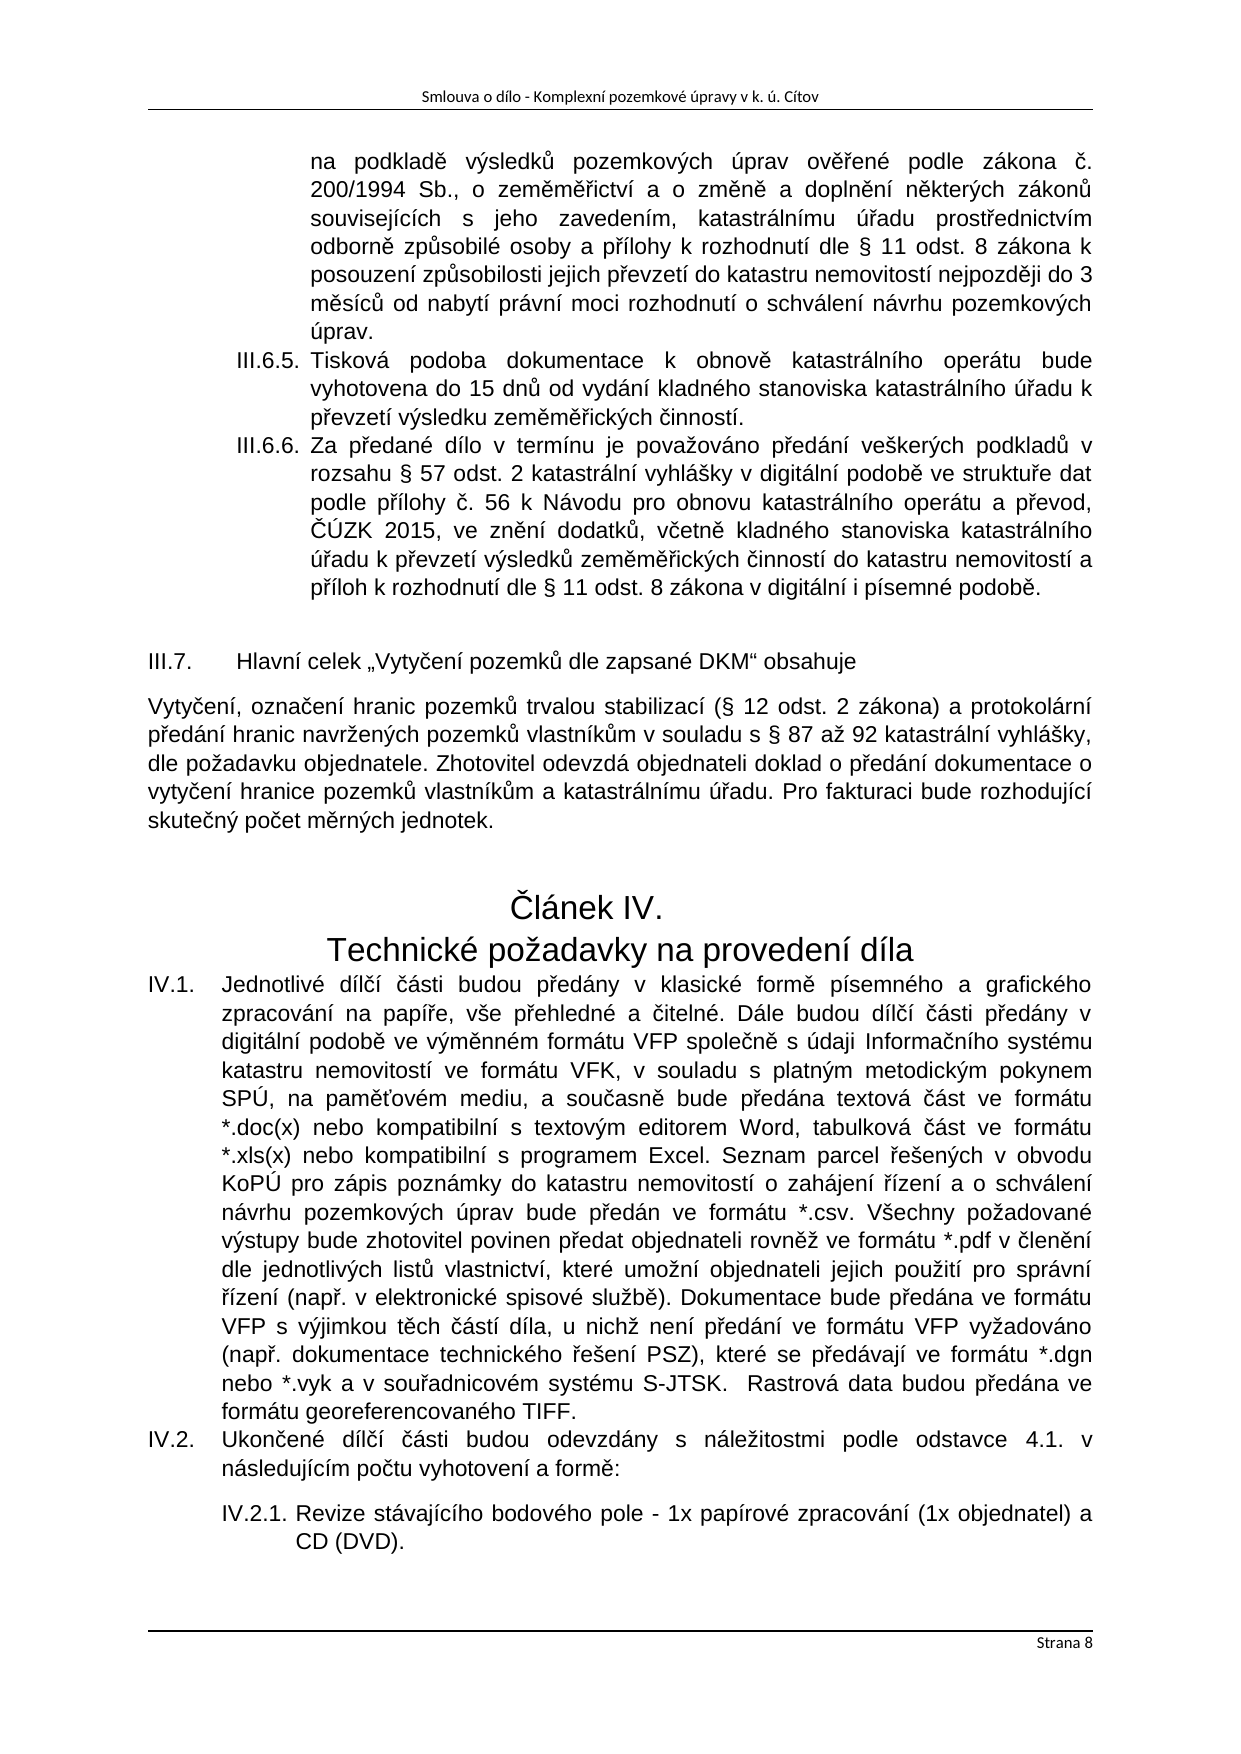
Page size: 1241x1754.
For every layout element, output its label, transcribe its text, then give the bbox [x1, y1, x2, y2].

text Revize stávajícího bodového pole - 1x papírové zpracování (1x objednatel) a CD (DVD). [221, 1500, 1093, 1555]
list Jednotlivé dílčí části budou předány v klasické formě písemného a grafického zpracování na papíře, vše přehledné a čitelné. Dále budou dílčí části předány v digitální podobě ve výměnném formátu VFP společně s údaji Informačního systému katastru nemovitostí ve formátu VFK, v souladu s platným metodickým pokynem SPÚ, na paměťovém mediu, a současně bude předána textová část ve formátu *.doc(x) nebo kompatibilní s textovým editorem Word, tabulková část ve formátu *.xls(x) nebo kompatibilní s programem Excel. Seznam parcel řešených v obvodu KoPÚ pro zápis poznámky do katastru nemovitostí o zahájení řízení a o schválení návrhu pozemkových úprav bude předán ve formátu *.csv. Všechny požadované výstupy bude zhotovitel povinen předat objednateli rovněž ve formátu *.pdf v členění dle jednotlivých listů vlastnictví, které umožní objednateli jejich použití pro správní řízení (např. v elektronické spisové službě). Dokumentace bude předána ve formátu VFP s výjimkou těch částí díla, u nichž není předání ve formátu VFP vyžadováno (např. dokumentace technického řešení PSZ), které se předávají ve formátu *.dgn nebo *.vyk a v souřadnicovém systému S-JTSK. Rastrová data budou předána ve formátu georeferencovaného TIFF. [148, 971, 1093, 1424]
subtitle Technické požadavky na provedení díla [148, 888, 1093, 968]
list Ukončené dílčí části budou odevzdány s náležitostmi podle odstavce 4.1. v následujícím počtu vyhotovení a formě: [148, 1426, 1093, 1481]
list Hlavní celek „Vytyčení pozemků dle zapsané DKM“ obsahuje [148, 648, 1093, 674]
text Za předané dílo v termínu je považováno předání veškerých podkladů v rozsahu § 57 odst. 2 katastrální vyhlášky v digitální podobě ve struktuře dat podle přílohy č. 56 k Návodu pro obnovu katastrálního operátu a převod, ČÚZK 2015, ve znění dodatků, včetně kladného stanoviska katastrálního úřadu k převzetí výsledků zeměměřických činností do katastru nemovitostí a příloh k rozhodnutí dle § 11 odst. 8 zákona v digitální i písemné podobě. [236, 432, 1093, 601]
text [236, 148, 1093, 344]
text Tisková podoba dokumentace k obnově katastrálního operátu bude vyhotovena do 15 dnů od vydání kladného stanoviska katastrálního úřadu k převzetí výsledku zeměměřických činností. [236, 347, 1093, 430]
list Vytyčení, označení hranic pozemků trvalou stabilizací (§ 12 odst. 2 zákona) a protokolární předání hranic navržených pozemků vlastníkům v souladu s § 87 až 92 katastrální vyhlášky, dle požadavku objednatele. Zhotovitel odevzdá objednateli doklad o předání dokumentace o vytyčení hranice pozemků vlastníkům a katastrálnímu úřadu. Pro fakturaci bude rozhodující skutečný počet měrných jednotek. [148, 693, 1093, 833]
